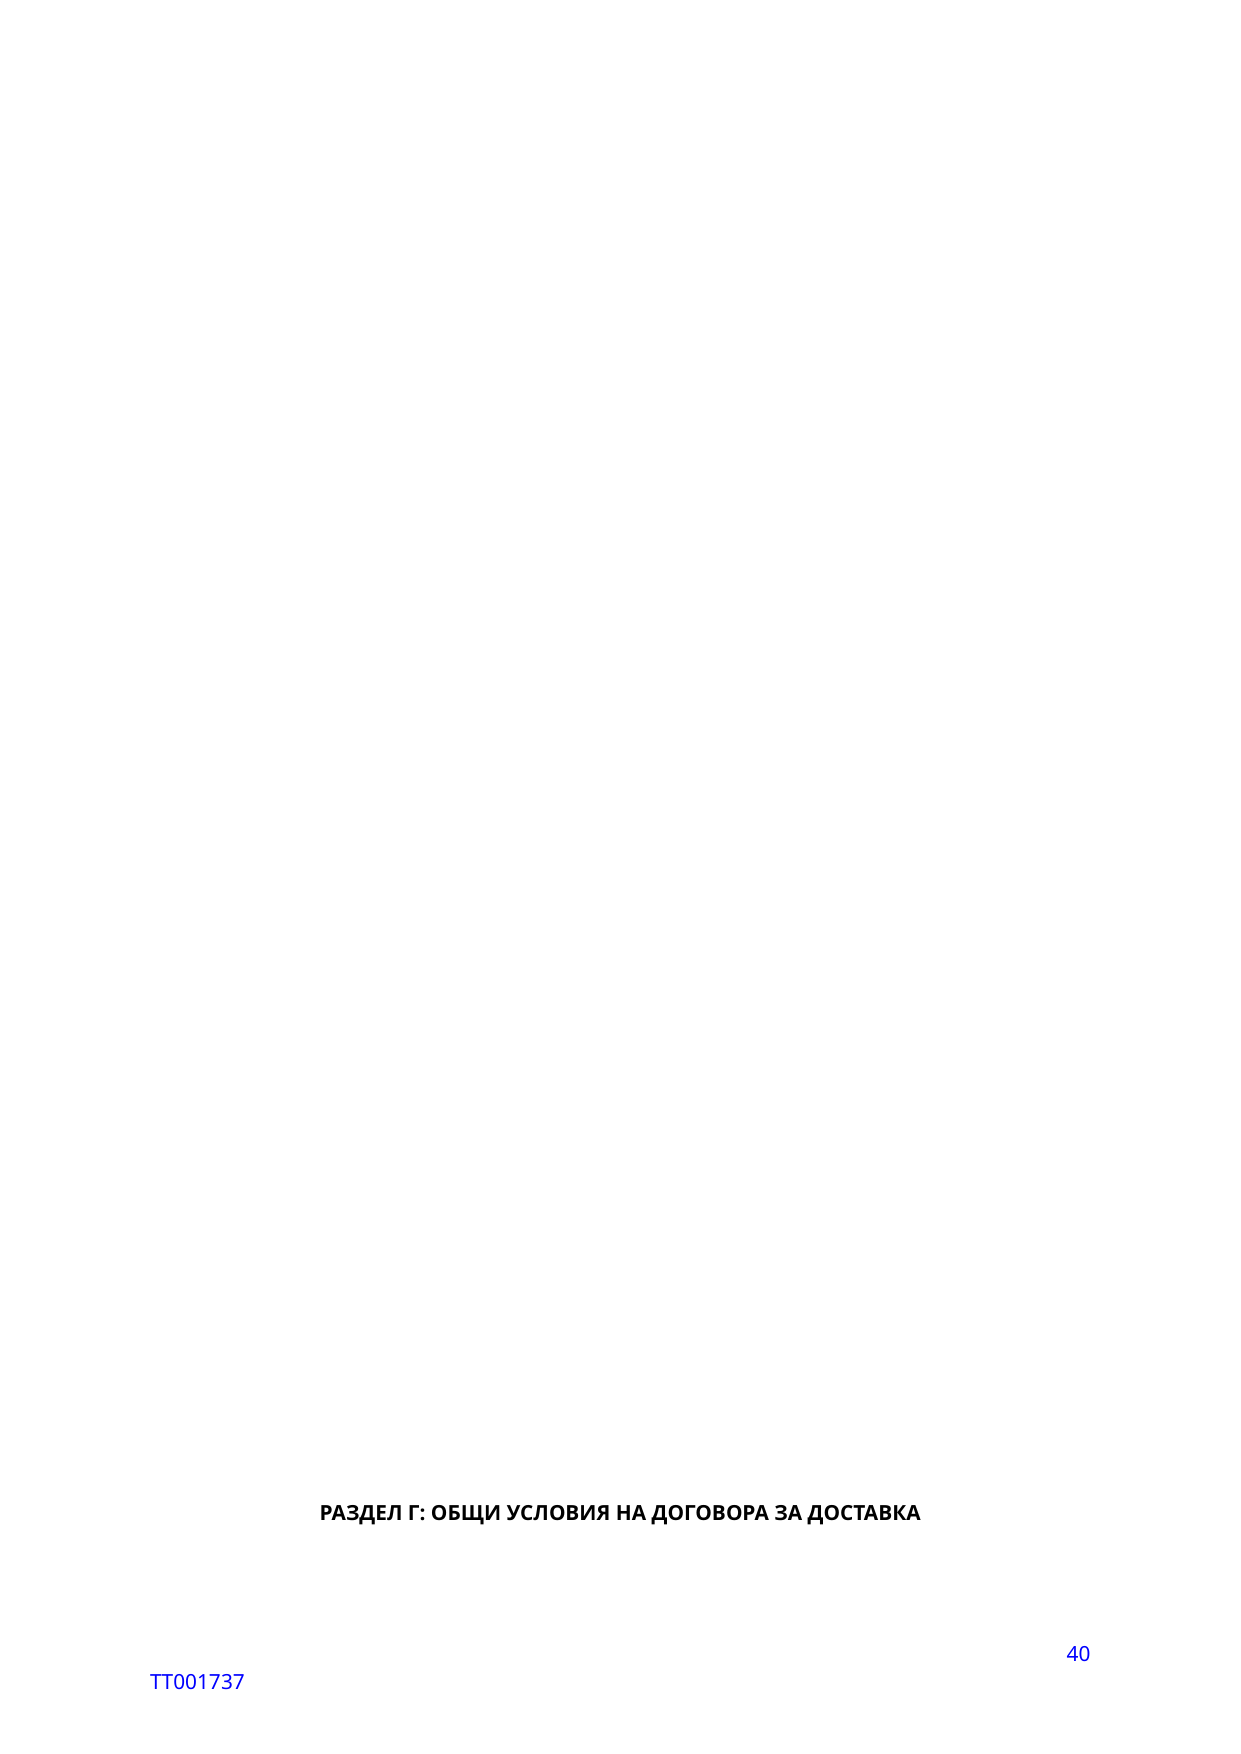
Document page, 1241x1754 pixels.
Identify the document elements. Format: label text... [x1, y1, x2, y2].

text РАЗДЕЛ Г: ОБЩИ УСЛОВИЯ НА ДОГОВОРА ЗА ДОСТАВКА [150, 1498, 1090, 1526]
